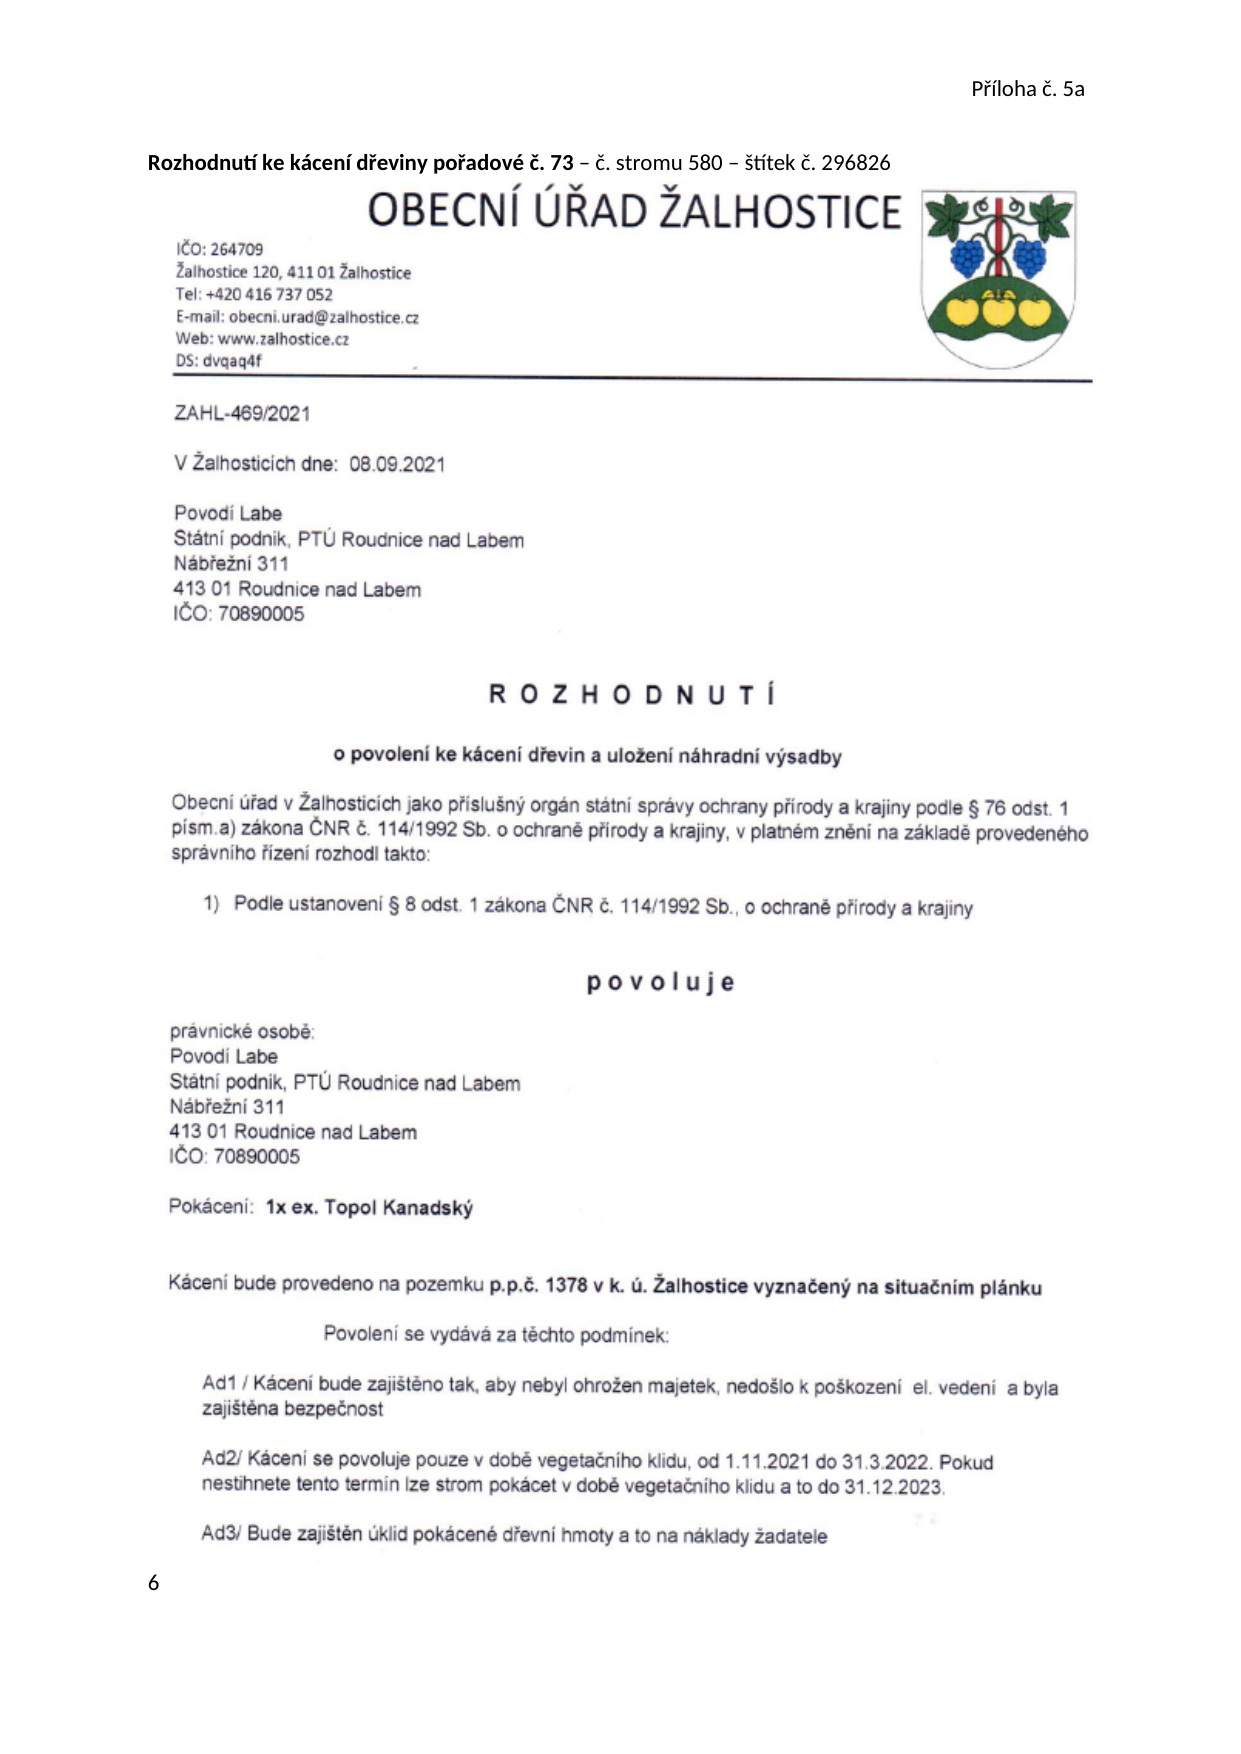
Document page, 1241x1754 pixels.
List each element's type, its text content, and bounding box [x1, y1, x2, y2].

text Rozhodnutí ke kácení dřeviny pořadové č. 73 – č. stromu 580 – štítek č. 2968266 [148, 1568, 1093, 1596]
text Rozhodnutí ke kácení dřeviny pořadové č. 73 – č. stromu 580 – štítek č. 2968266 [148, 148, 1093, 175]
picture [147, 175, 1093, 1568]
